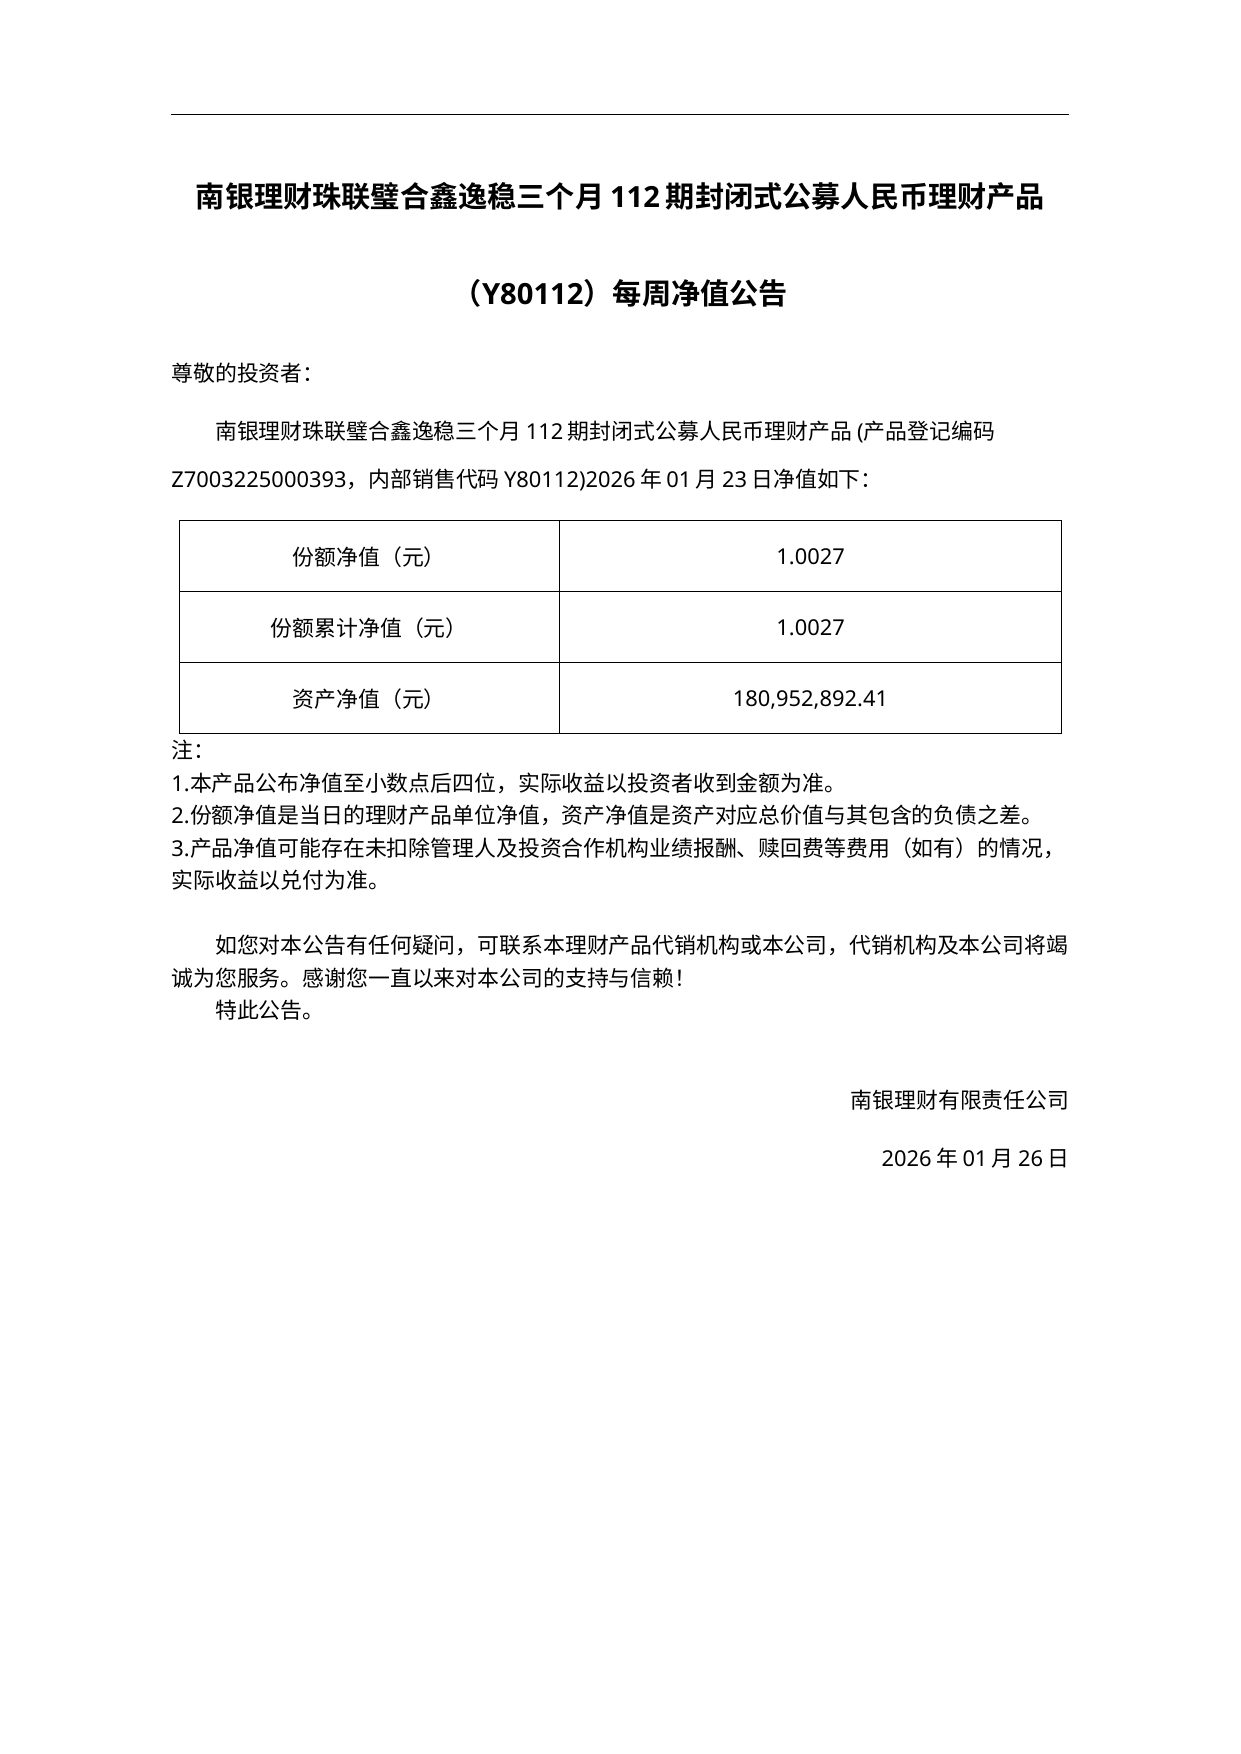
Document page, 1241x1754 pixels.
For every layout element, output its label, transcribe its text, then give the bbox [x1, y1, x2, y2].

text 南银理财珠联璧合鑫逸稳三个月112期封闭式公募人民币理财产品 (产品登记编码Z7003225000393，内部销售代码Y80112)2026年01月23日净值如下： [171, 413, 1069, 494]
table_header 1.0027 [560, 521, 1061, 591]
table_cell 180,952,892.41 [560, 663, 1061, 733]
table_cell 1.0027 [560, 592, 1061, 662]
text 尊敬的投资者： [171, 355, 1069, 388]
text 2.份额净值是当日的理财产品单位净值，资产净值是资产对应总价值与其包含的负债之差。 [171, 798, 1069, 830]
text 南银理财有限责任公司 [171, 1082, 1069, 1115]
table_header 份额净值（元） [180, 521, 559, 591]
text 3.产品净值可能存在未扣除管理人及投资合作机构业绩报酬、赎回费等费用（如有）的情况，实际收益以兑付为准。 [171, 830, 1069, 895]
text 2026年01月26日 [171, 1140, 1069, 1173]
text 如您对本公告有任何疑问，可联系本理财产品代销机构或本公司，代销机构及本公司将竭诚为您服务。感谢您一直以来对本公司的支持与信赖！ [171, 928, 1069, 993]
text 特此公告。 [171, 993, 1069, 1025]
text 注： [171, 733, 1069, 765]
text 1.本产品公布净值至小数点后四位，实际收益以投资者收到金额为准。 [171, 765, 1069, 798]
table_cell 份额累计净值（元） [180, 592, 559, 662]
table_cell 资产净值（元） [180, 663, 559, 733]
text 南银理财珠联璧合鑫逸稳三个月112期封闭式公募人民币理财产品（Y80112）每周净值公告 [171, 162, 1069, 324]
